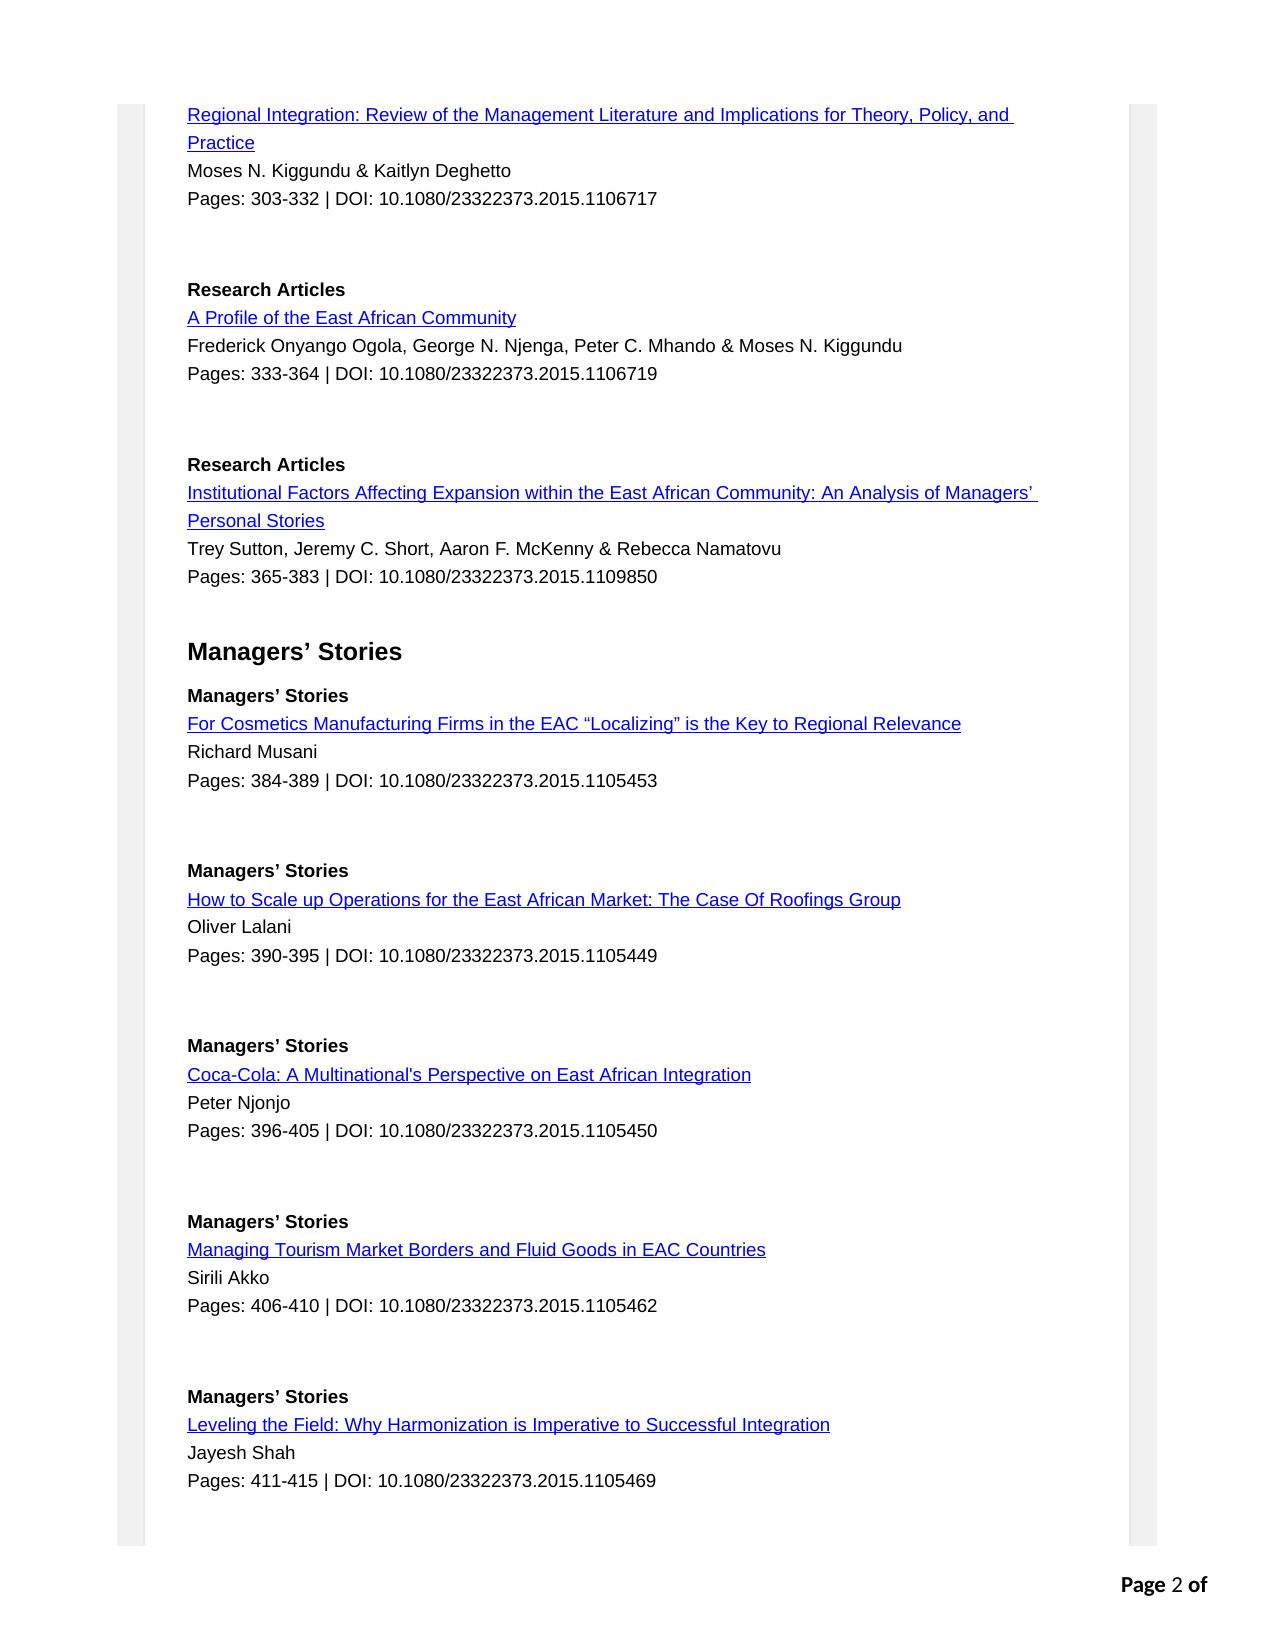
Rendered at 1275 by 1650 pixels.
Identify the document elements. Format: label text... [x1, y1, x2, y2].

subtitle Managers’ Stories [187, 1386, 1233, 1407]
text Institutional Factors Affecting Expansion within the East African Community: An Analysis of Managers’ Personal Stories [187, 482, 1056, 532]
text Pages: 406-410 | DOI: 10.1080/23322373.2015.1105462 [187, 1295, 1233, 1316]
text A Profile of the East African Community [187, 307, 1233, 328]
text Pages: 303-332 | DOI: 10.1080/23322373.2015.1106717 [187, 188, 1233, 210]
text Coca-Cola: A Multinational's Perspective on East African Integration Peter Njonjo [187, 1063, 792, 1113]
subtitle Managers’ Stories [187, 1210, 1233, 1232]
text Pages: 384-389 | DOI: 10.1080/23322373.2015.1105453 [187, 769, 1233, 791]
text Trey Sutton, Jeremy C. Short, Aaron F. McKenny & Rebecca Namatovu Pages: 365-383 | DOI: 10.1080/23322373.2015.1109850 [187, 538, 792, 588]
subtitle Managers’ Stories [187, 637, 1233, 666]
text Moses N. Kiggundu & Kaitlyn Deghetto [187, 160, 1233, 182]
text Pages: 411-415 | DOI: 10.1080/23322373.2015.1105469 [187, 1470, 1233, 1491]
subtitle Research Articles [187, 279, 1233, 300]
text Pages: 396-405 | DOI: 10.1080/23322373.2015.1105450 [187, 1120, 1233, 1141]
subtitle Managers’ Stories [187, 685, 1233, 707]
text Pages: 390-395 | DOI: 10.1080/23322373.2015.1105449 [187, 944, 1233, 966]
text For Cosmetics Manufacturing Firms in the EAC “Localizing” is the Key to Regional Relevance Richard Musani [187, 713, 1023, 763]
subtitle Managers’ Stories [187, 1035, 1233, 1057]
text Managing Tourism Market Borders and Fluid Goods in EAC Countries Sirili Akko [187, 1238, 792, 1288]
subtitle Managers’ Stories [187, 860, 1233, 882]
text Regional Integration: Review of the Management Literature and Implications for Theory, Policy, and Practice [187, 104, 1056, 153]
subtitle Research Articles [187, 454, 1233, 475]
text How to Scale up Operations for the East African Market: The Case Of Roofings Group Oliver Lalani [187, 888, 940, 938]
text Leveling the Field: Why Harmonization is Imperative to Successful Integration Jayesh Shah [187, 1414, 886, 1463]
text Frederick Onyango Ogola, George N. Njenga, Peter C. Mhando & Moses N. Kiggundu Pages: 333-364 | DOI: 10.1080/23322373.2015.1106719 [187, 335, 940, 385]
